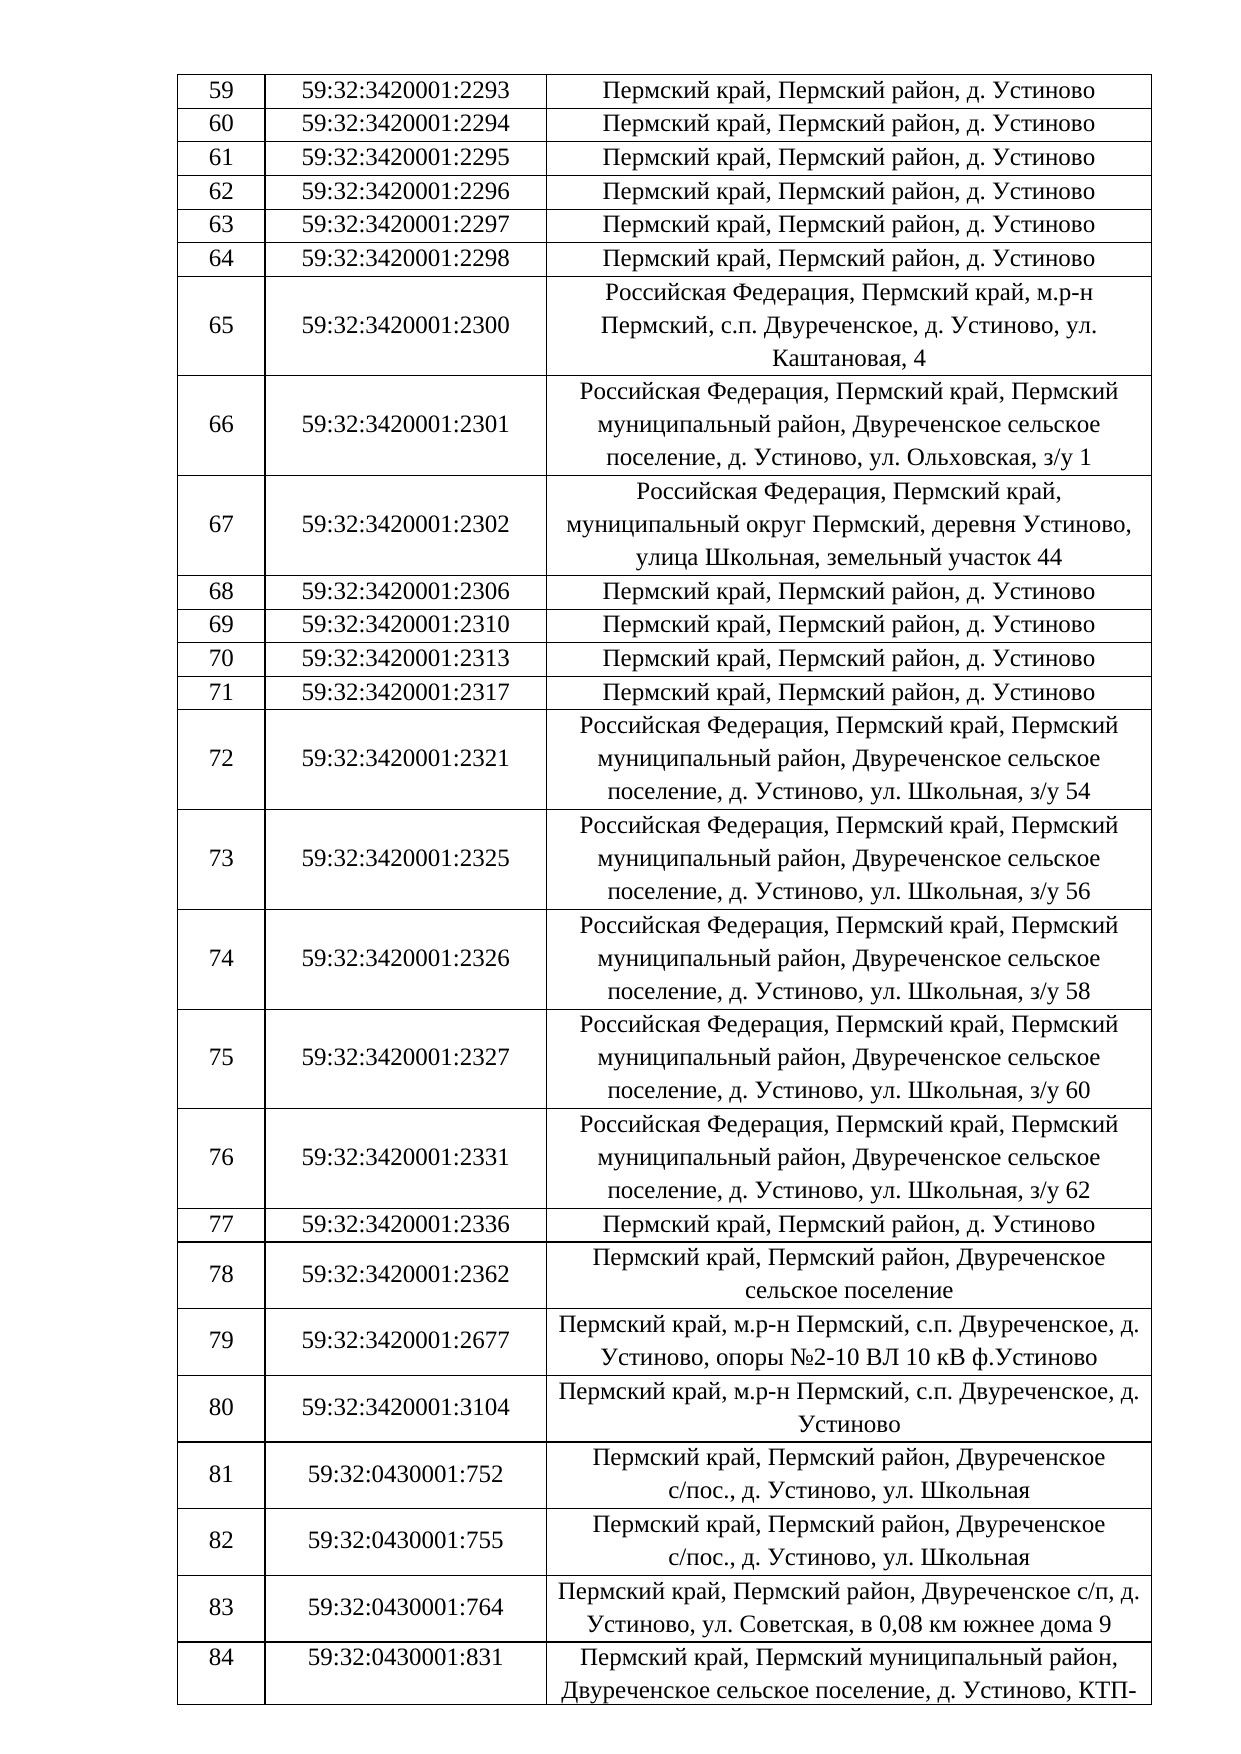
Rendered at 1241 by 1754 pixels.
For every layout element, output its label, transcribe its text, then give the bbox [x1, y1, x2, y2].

table_cell Российская Федерация, Пермский край, Пермский муниципальный район, Двуреченское сельское поселение, д. Устиново, ул. Школьная, з/у 54 [547, 710, 1151, 809]
table_cell 59:32:3420001:2296 [266, 176, 546, 208]
table_cell 59:32:3420001:2298 [266, 243, 546, 276]
table_cell Пермский край, Пермский район, Двуреченское с/пос., д. Устиново, ул. Школьная [547, 1509, 1151, 1575]
table_cell 70 [178, 643, 264, 676]
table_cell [547, 142, 1151, 175]
table_cell 82 [178, 1509, 264, 1575]
table_cell Российская Федерация, Пермский край, Пермский муниципальный район, Двуреченское сельское поселение, д. Устиново, ул. Школьная, з/у 60 [547, 1010, 1151, 1108]
table_cell 59:32:3420001:2317 [266, 677, 546, 709]
table_cell 63 [178, 210, 264, 242]
table_cell 83 [178, 1576, 264, 1641]
table_cell 59:32:3420001:3104 [266, 1376, 546, 1441]
table_cell Российская Федерация, Пермский край, Пермский муниципальный район, Двуреченское сельское поселение, д. Устиново, ул. Школьная, з/у 56 [547, 810, 1151, 909]
table_cell 59:32:3420001:2321 [266, 710, 546, 809]
table_cell Пермский край, м.р-н Пермский, с.п. Двуреченское, д. Устиново, опоры №2-10 ВЛ 10 кВ ф.Устиново [547, 1309, 1151, 1375]
table_cell 59:32:3420001:2294 [266, 109, 546, 141]
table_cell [547, 1643, 1151, 1704]
table_cell 59:32:3420001:2295 [266, 142, 546, 175]
table_cell Пермский край, Пермский район, д. Устиново [547, 1209, 1151, 1241]
table_cell 62 [178, 176, 264, 208]
table_cell 59:32:0430001:752 [266, 1443, 546, 1508]
table_cell Пермский край, Пермский район, Двуреченское сельское поселение [547, 1243, 1151, 1308]
table_cell 59:32:3420001:2300 [266, 277, 546, 375]
table_cell 59:32:3420001:2336 [266, 1209, 546, 1241]
table_cell 59:32:3420001:2297 [266, 210, 546, 242]
table_cell 59:32:3420001:2306 [266, 576, 546, 608]
table_cell Пермский край, м.р-н Пермский, с.п. Двуреченское, д. Устиново [547, 1376, 1151, 1441]
table_cell 77 [178, 1209, 264, 1241]
table_cell Российская Федерация, Пермский край, Пермский муниципальный район, Двуреченское сельское поселение, д. Устиново, ул. Ольховская, з/у 1 [547, 376, 1151, 475]
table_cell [547, 109, 1151, 141]
table_cell 74 [178, 910, 264, 1008]
table_cell Пермский край, Пермский район, д. Устиново [547, 643, 1151, 676]
table_cell 72 [178, 710, 264, 809]
table_cell Российская Федерация, Пермский край, Пермский муниципальный район, Двуреченское сельское поселение, д. Устиново, ул. Школьная, з/у 58 [547, 910, 1151, 1008]
table_cell 78 [178, 1243, 264, 1308]
table_cell 59:32:3420001:2293 [266, 75, 546, 107]
table_cell Пермский край, Пермский район, Двуреченское с/пос., д. Устиново, ул. Школьная [547, 1443, 1151, 1508]
table_cell 60 [178, 109, 264, 141]
table_cell Российская Федерация, Пермский край, Пермский муниципальный район, Двуреченское сельское поселение, д. Устиново, ул. Школьная, з/у 62 [547, 1109, 1151, 1208]
table_cell Пермский край, Пермский район, д. Устиново [547, 576, 1151, 608]
table_cell 59:32:3420001:2362 [266, 1243, 546, 1308]
table_cell Пермский край, Пермский район, д. Устиново [547, 210, 1151, 242]
table_cell 59:32:0430001:764 [266, 1576, 546, 1641]
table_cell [547, 75, 1151, 107]
table_cell 65 [178, 277, 264, 375]
table_cell 80 [178, 1376, 264, 1441]
table_cell Российская Федерация, Пермский край, муниципальный округ Пермский, деревня Устиново, улица Школьная, земельный участок 44 [547, 476, 1151, 575]
table_cell 59:32:3420001:2313 [266, 643, 546, 676]
table_cell Российская Федерация, Пермский край, м.р-н Пермский, с.п. Двуреченское, д. Устиново, ул. Каштановая, 4 [547, 277, 1151, 375]
table_cell 75 [178, 1010, 264, 1108]
table_cell 69 [178, 610, 264, 642]
table_cell 59:32:3420001:2327 [266, 1010, 546, 1108]
table_cell 59:32:3420001:2331 [266, 1109, 546, 1208]
table_cell 68 [178, 576, 264, 608]
table_cell Пермский край, Пермский район, д. Устиново [547, 610, 1151, 642]
table_cell 64 [178, 243, 264, 276]
table_cell 79 [178, 1309, 264, 1375]
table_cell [547, 176, 1151, 208]
table_cell 61 [178, 142, 264, 175]
table_cell 59 [178, 75, 264, 107]
table_cell 59:32:3420001:2310 [266, 610, 546, 642]
table_cell 59:32:0430001:831 [266, 1643, 546, 1704]
table_cell Пермский край, Пермский район, д. Устиново [547, 677, 1151, 709]
table_cell 59:32:3420001:2302 [266, 476, 546, 575]
table_cell 59:32:3420001:2325 [266, 810, 546, 909]
table_cell 73 [178, 810, 264, 909]
table_cell Пермский край, Пермский район, д. Устиново [547, 243, 1151, 276]
table_cell 59:32:3420001:2677 [266, 1309, 546, 1375]
table_cell 67 [178, 476, 264, 575]
table_cell 84 [178, 1643, 264, 1704]
table_cell 81 [178, 1443, 264, 1508]
table_cell 59:32:3420001:2326 [266, 910, 546, 1008]
table_cell 76 [178, 1109, 264, 1208]
table_cell 71 [178, 677, 264, 709]
table_cell Пермский край, Пермский район, Двуреченское с/п, д. Устиново, ул. Советская, в 0,08 км южнее дома 9 [547, 1576, 1151, 1641]
table_cell 59:32:0430001:755 [266, 1509, 546, 1575]
table_cell 59:32:3420001:2301 [266, 376, 546, 475]
table_cell 66 [178, 376, 264, 475]
